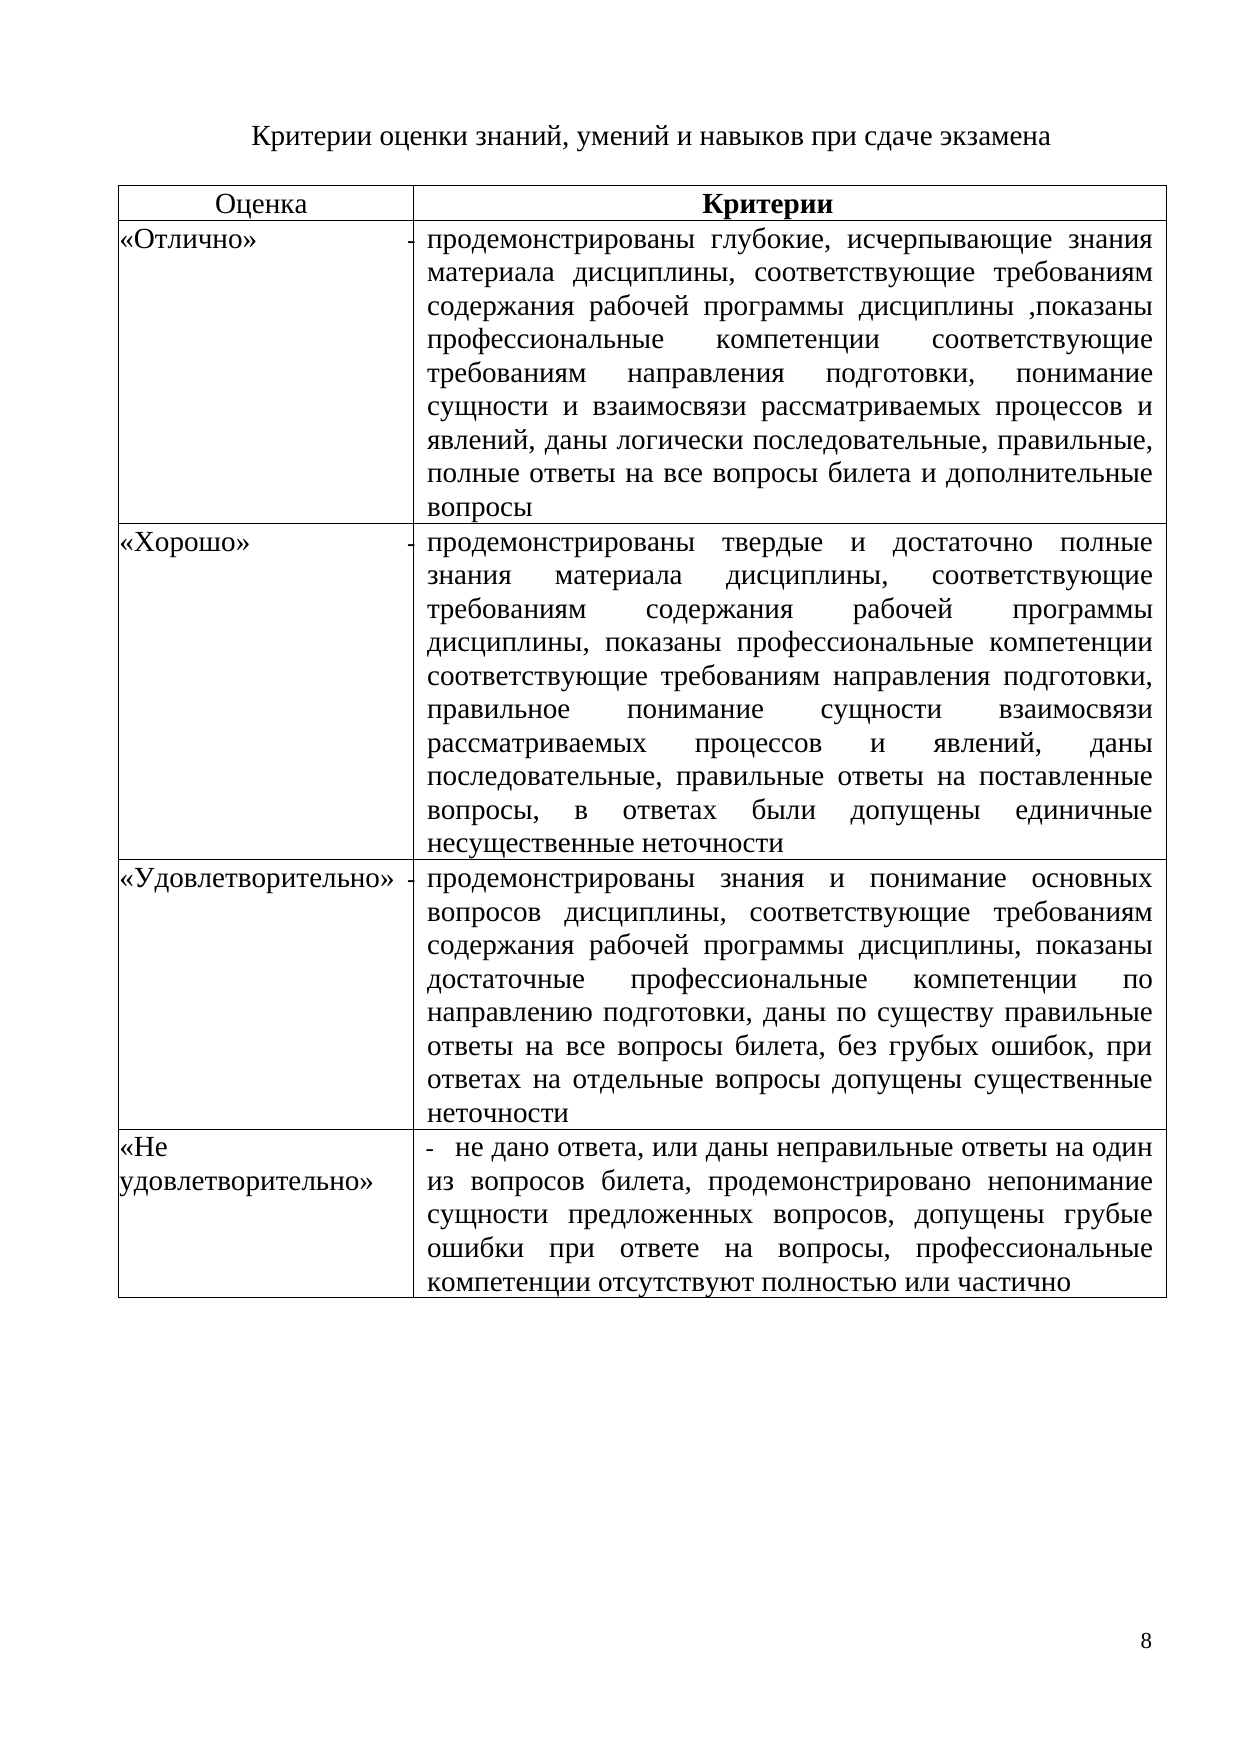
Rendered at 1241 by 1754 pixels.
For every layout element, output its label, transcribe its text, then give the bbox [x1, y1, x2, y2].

table_cell «Отлично» [119, 221, 413, 523]
table_cell «Удовлетворительно» [119, 860, 413, 1128]
table_cell «Неудовлетворительно» [119, 1130, 413, 1297]
table_header Оценка [119, 186, 413, 220]
table_cell продемонстрированы твердые и достаточно полные знания материала дисциплины, соответствующие требованиям содержания рабочей программы дисциплины, показаны профессиональные компетенции соответствующие требованиям направления подготовки, правильное понимание сущности взаимосвязи рассматриваемых процессов и явлений, даны последовательные, правильные ответы на поставленные вопросы, в ответах были допущены единичные несущественные неточности [414, 524, 1166, 859]
table_header Критерии [414, 186, 1166, 220]
table_cell продемонстрированы знания и понимание основных вопросов дисциплины, соответствующие требованиям содержания рабочей программы дисциплины, показаны достаточные профессиональные компетенции по направлению подготовки, даны по существу правильные ответы на все вопросы билета, без грубых ошибок, при ответах на отдельные вопросы допущены существенные неточности [414, 860, 1166, 1128]
table_cell «Хорошо» [119, 524, 413, 859]
text Критерии оценки знаний, умений и навыков при сдаче экзамена [177, 118, 1152, 152]
table_cell не дано ответа, или даны неправильные ответы на один из вопросов билета, продемонстрировано непонимание сущности предложенных вопросов, допущены грубые ошибки при ответе на вопросы, профессиональные компетенции отсутствуют полностью или частично [414, 1130, 1166, 1297]
table_cell продемонстрированы глубокие, исчерпывающие знания материала дисциплины, соответствующие требованиям содержания рабочей программы дисциплины ,показаны профессиональные компетенции соответствующие требованиям направления подготовки, понимание сущности и взаимосвязи рассматриваемых процессов и явлений, даны логически последовательные, правильные, полные ответы на все вопросы билета и дополнительные вопросы [414, 221, 1166, 523]
